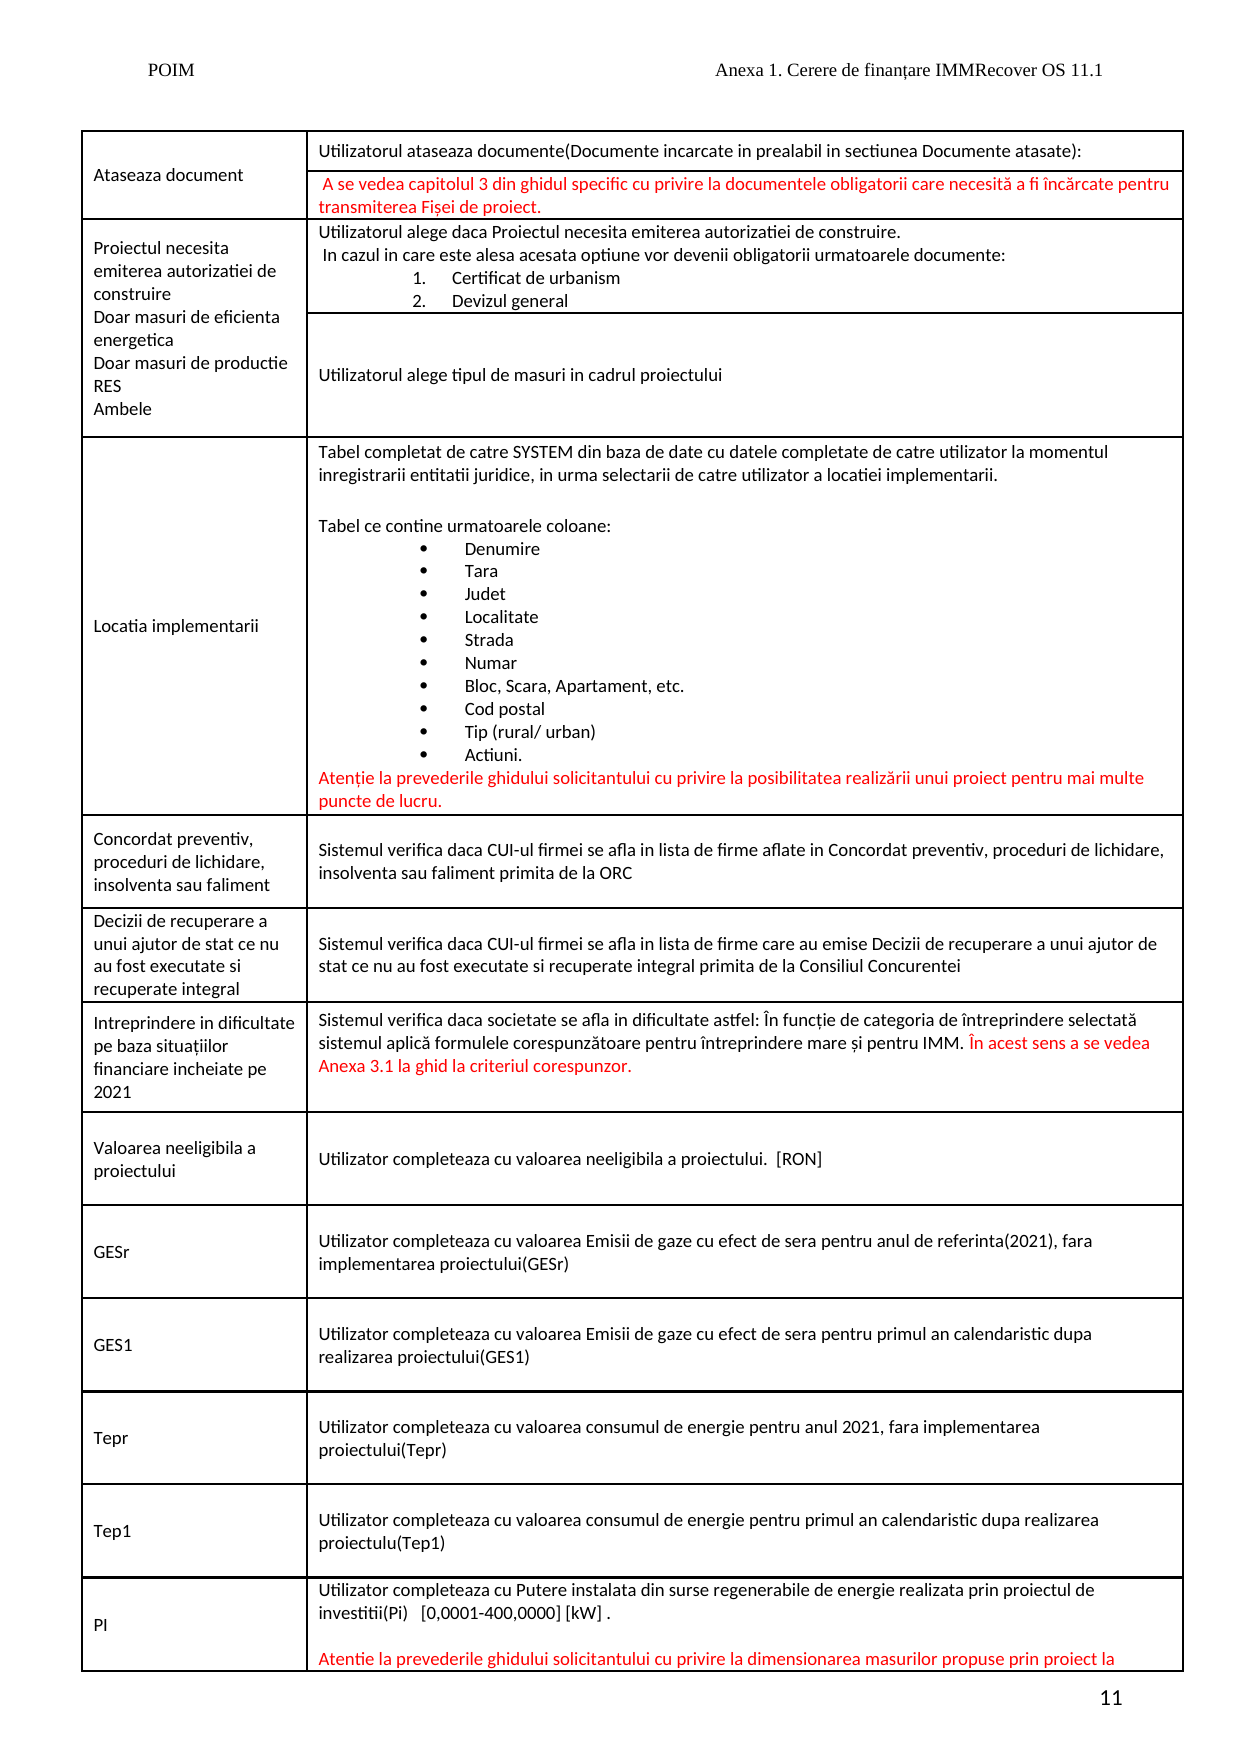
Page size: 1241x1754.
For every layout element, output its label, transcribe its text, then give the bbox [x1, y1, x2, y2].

table_cell Utilizatorul alege tipul de masuri in cadrul proiectului [308, 314, 1182, 436]
table_cell Utilizatorul ataseaza documente(Documente incarcate in prealabil in sectiunea Documente atasate): [308, 132, 1182, 170]
table_cell PI [83, 1579, 306, 1670]
table_cell Utilizatorul alege daca Proiectul necesita emiterea autorizatiei de construire. In cazul in care este alesa acesata optiune vor devenii obligatorii urmatoarele documente: 1. Certificat de urbanism 2. Devizul general [308, 220, 1182, 312]
table_cell Valoarea neeligibila a proiectului [83, 1113, 306, 1204]
table_cell Utilizator completeaza cu valoarea Emisii de gaze cu efect de sera pentru anul de referinta(2021), fara implementarea proiectului(GESr) [308, 1206, 1182, 1297]
table_cell Utilizator completeaza cu valoarea Emisii de gaze cu efect de sera pentru primul an calendaristic dupa realizarea proiectului(GES1) [308, 1299, 1182, 1390]
table_cell A se vedea capitolul 3 din ghidul specific cu privire la documentele obligatorii care necesită a fi încărcate pentru transmiterea Fișei de proiect. [308, 172, 1182, 218]
table_cell Utilizator completeaza cu valoarea consumul de energie pentru anul 2021, fara implementarea proiectului(Tepr) [308, 1393, 1182, 1483]
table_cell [308, 1579, 1182, 1670]
table_cell GESr [83, 1206, 306, 1297]
table_cell Sistemul verifica daca societate se afla in dificultate astfel: În funcție de categoria de întreprindere selectată sistemul aplică formulele corespunzătoare pentru întreprindere mare și pentru IMM. În acest sens a se vedea Anexa 3.1 la ghid la criteriul corespunzor. [308, 1003, 1182, 1111]
table_cell Utilizator completeaza cu valoarea consumul de energie pentru primul an calendaristic dupa realizarea proiectulu(Tep1) [308, 1485, 1182, 1576]
table_cell Proiectul necesita emiterea autorizatiei de construire Doar masuri de eficienta energetica Doar masuri de productie RES Ambele [83, 220, 306, 436]
table_cell GES1 [83, 1299, 306, 1390]
table_cell Locatia implementarii [83, 438, 306, 814]
table_cell Decizii de recuperare a unui ajutor de stat ce nu au fost executate si recuperate integral [83, 909, 306, 1001]
table_cell Tep1 [83, 1485, 306, 1576]
table_cell Sistemul verifica daca CUI-ul firmei se afla in lista de firme care au emise Decizii de recuperare a unui ajutor de stat ce nu au fost executate si recuperate integral primita de la Consiliul Concurentei [308, 909, 1182, 1001]
table_cell Sistemul verifica daca CUI-ul firmei se afla in lista de firme aflate in Concordat preventiv, proceduri de lichidare, insolventa sau faliment primita de la ORC [308, 816, 1182, 907]
table_cell Tepr [83, 1393, 306, 1483]
table_cell Concordat preventiv, proceduri de lichidare, insolventa sau faliment [83, 816, 306, 907]
table_cell Intreprindere in dificultate pe baza situațiilor financiare incheiate pe 2021 [83, 1003, 306, 1111]
table_cell Ataseaza document [83, 132, 306, 218]
table_cell Tabel completat de catre SYSTEM din baza de date cu datele completate de catre utilizator la momentul inregistrarii entitatii juridice, in urma selectarii de catre utilizator a locatiei implementarii. Tabel ce contine urmatoarele coloane:  Denumire  Tara  Judet  Localitate  Strada  Numar  Bloc, Scara, Apartament, etc.  Cod postal  Tip (rural/ urban)  Actiuni. Atenție la prevederile ghidului solicitantului cu privire la posibilitatea realizării unui proiect pentru mai multe puncte de lucru. [308, 438, 1182, 814]
table_cell Utilizator completeaza cu valoarea neeligibila a proiectului. [RON] [308, 1113, 1182, 1204]
